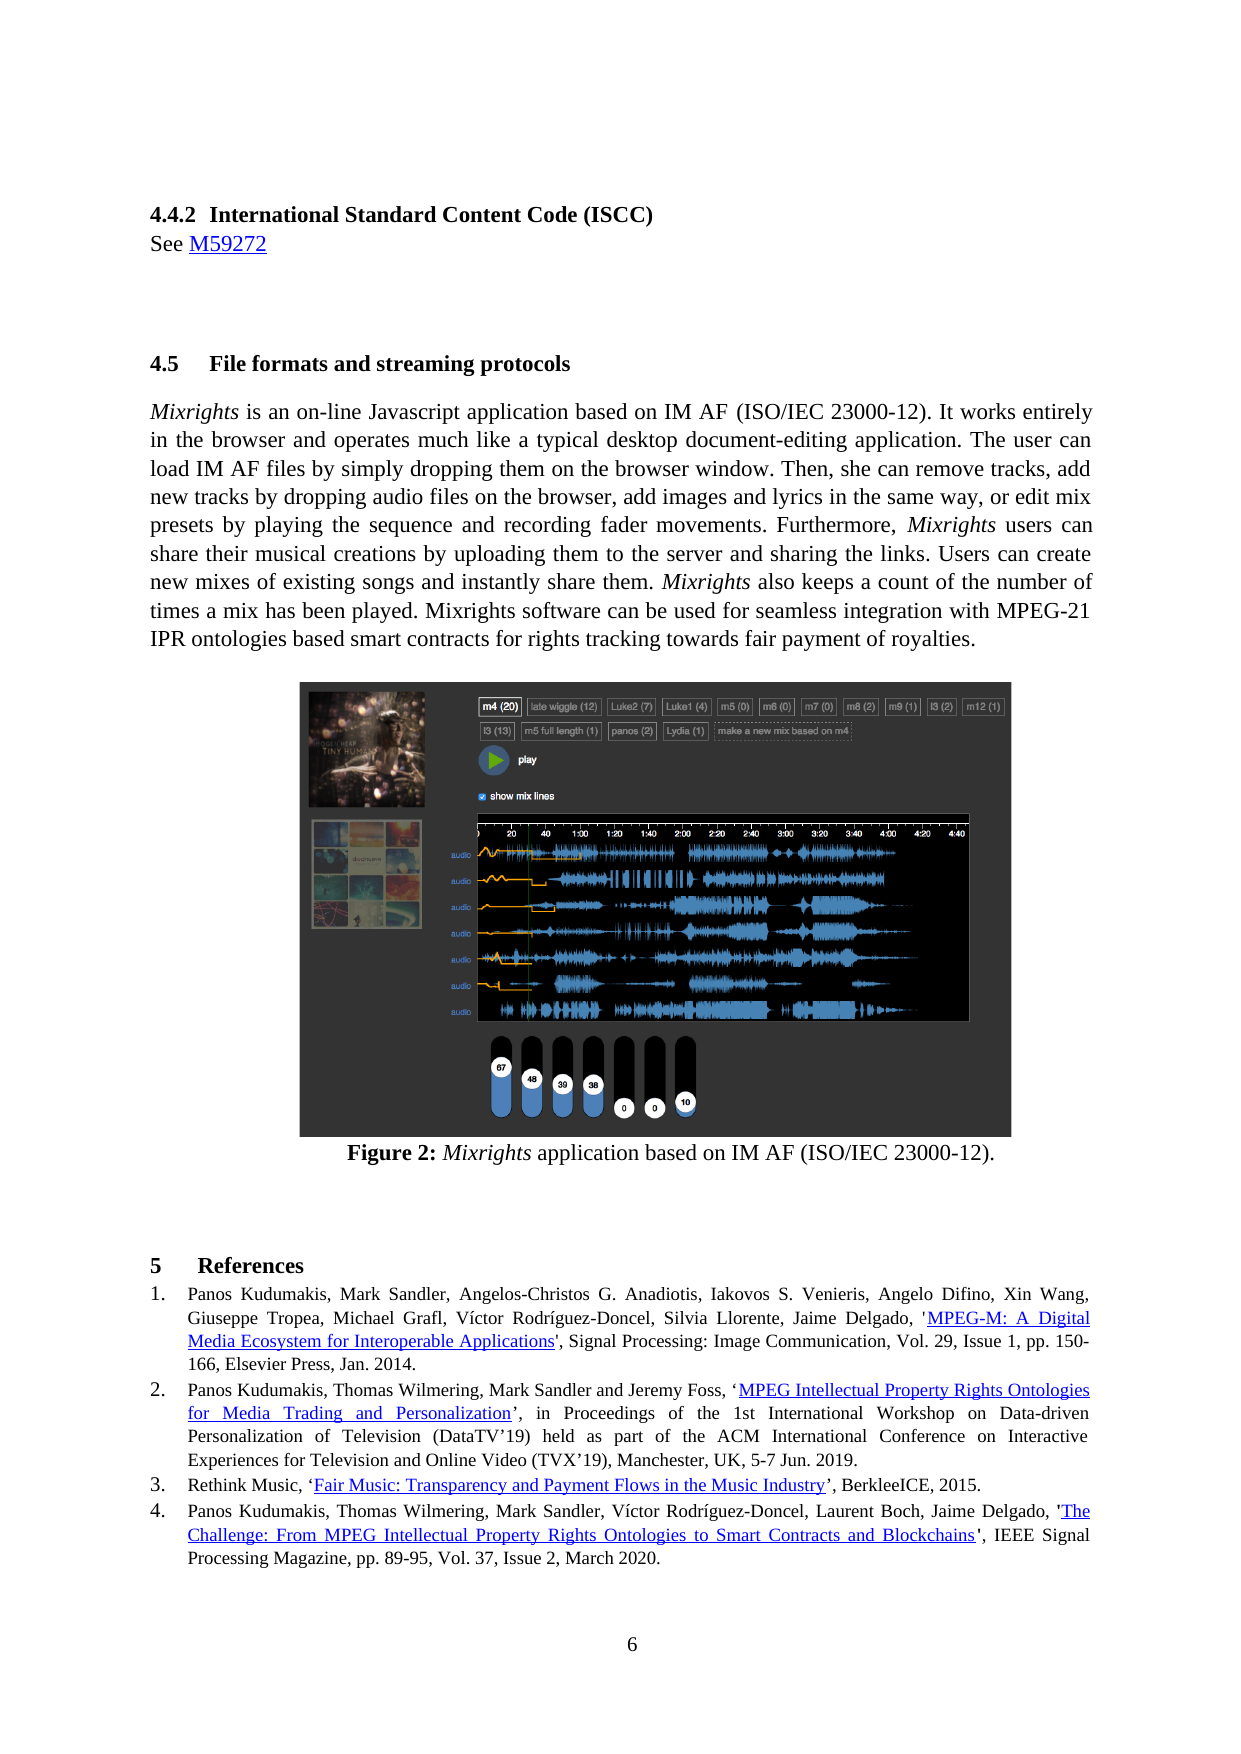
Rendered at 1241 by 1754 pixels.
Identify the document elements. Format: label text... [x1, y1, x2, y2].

text Figure 2: Mixrights application based on IM AF (ISO/IEC 23000-12). [225, 1139, 1093, 1165]
list Panos Kudumakis, Thomas Wilmering, Mark Sandler and Jeremy Foss, ‘MPEG Intellectual Property Rights Ontologies for Media Trading and Personalization’, in Proceedings of the 1st International Workshop on Data-driven Personalization of Television (DataTV’19) held as part of the ACM International Conference on Interactive Experiences for Television and Online Video (TVX’19), Manchester, UK, 5-7 Jun. 2019. [150, 1376, 1090, 1470]
subtitle References [150, 1253, 1090, 1279]
picture [299, 682, 1012, 1137]
list Rethink Music, ‘Fair Music: Transparency and Payment Flows in the Music Industry’, BerkleeICE, 2015. [150, 1472, 1090, 1496]
subtitle International Standard Content Code (ISCC) [150, 201, 1090, 228]
list Panos Kudumakis, Thomas Wilmering, Mark Sandler, Víctor Rodríguez-Doncel, Laurent Boch, Jaime Delgado, 'The Challenge: From MPEG Intellectual Property Rights Ontologies to Smart Contracts and Blockchains', IEEE Signal Processing Magazine, pp. 89-95, Vol. 37, Issue 2, March 2020. [150, 1498, 1090, 1568]
text See M59272 [150, 230, 1090, 256]
subtitle File formats and streaming protocols [150, 351, 1090, 377]
text Mixrights is an on-line Javascript application based on IM AF (ISO/IEC 23000-12). It works entirely in the browser and operates much like a typical desktop document-editing application. The user can load IM AF files by simply dropping them on the browser window. Then, she can remove tracks, add new tracks by dropping audio files on the browser, add images and lyrics in the same way, or edit mix presets by playing the sequence and recording fader movements. Furthermore, Mixrights users can share their musical creations by uploading them to the server and sharing the links. Users can create new mixes of existing songs and instantly share them. Mixrights also keeps a count of the number of times a mix has been played. Mixrights software can be used for seamless integration with MPEG-21 IPR ontologies based smart contracts for rights tracking towards fair payment of royalties. [150, 398, 1093, 652]
list Panos Kudumakis, Mark Sandler, Angelos-Christos G. Anadiotis, Iakovos S. Venieris, Angelo Difino, Xin Wang, Giuseppe Tropea, Michael Grafl, Víctor Rodríguez-Doncel, Silvia Llorente, Jaime Delgado, 'MPEG-M: A Digital Media Ecosystem for Interoperable Applications', Signal Processing: Image Communication, Vol. 29, Issue 1, pp. 150-166, Elsevier Press, Jan. 2014. [150, 1281, 1090, 1375]
